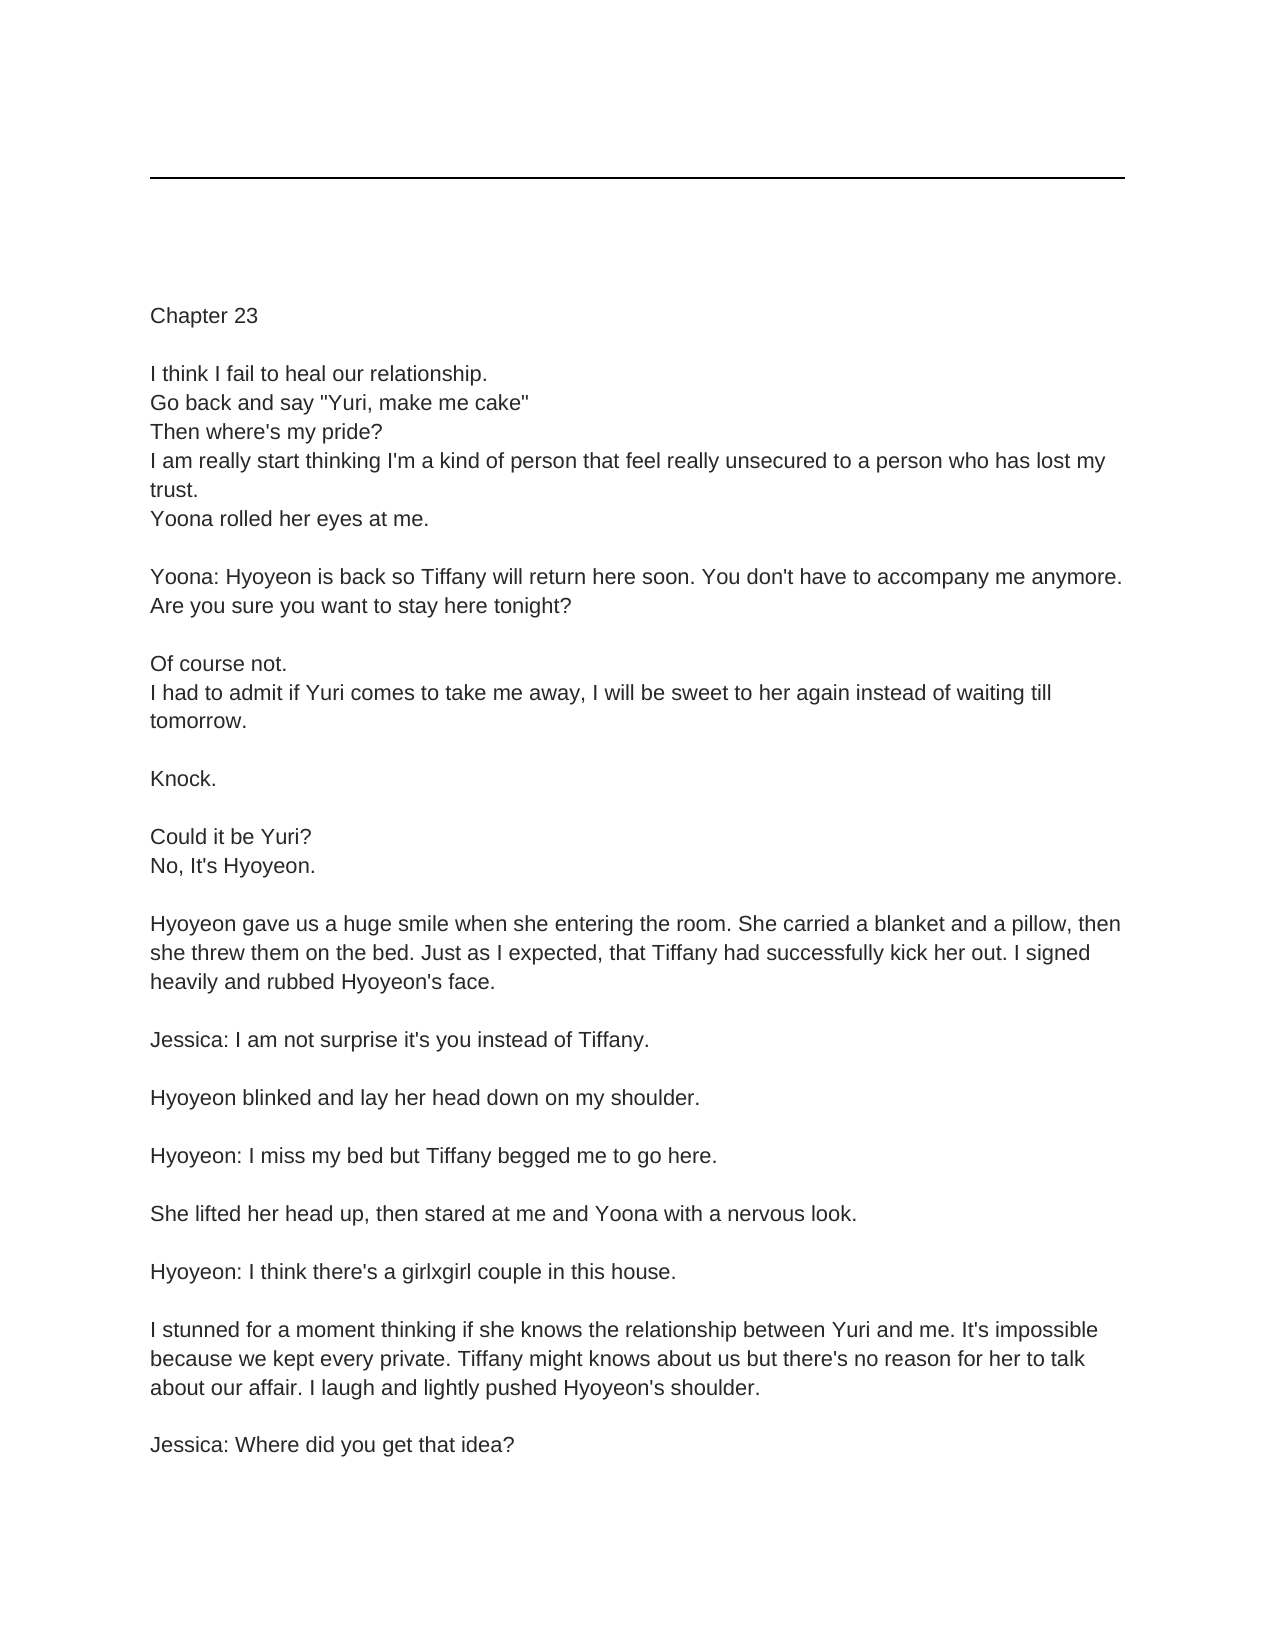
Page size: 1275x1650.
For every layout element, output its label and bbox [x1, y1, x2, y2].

text [150, 303, 1125, 1487]
